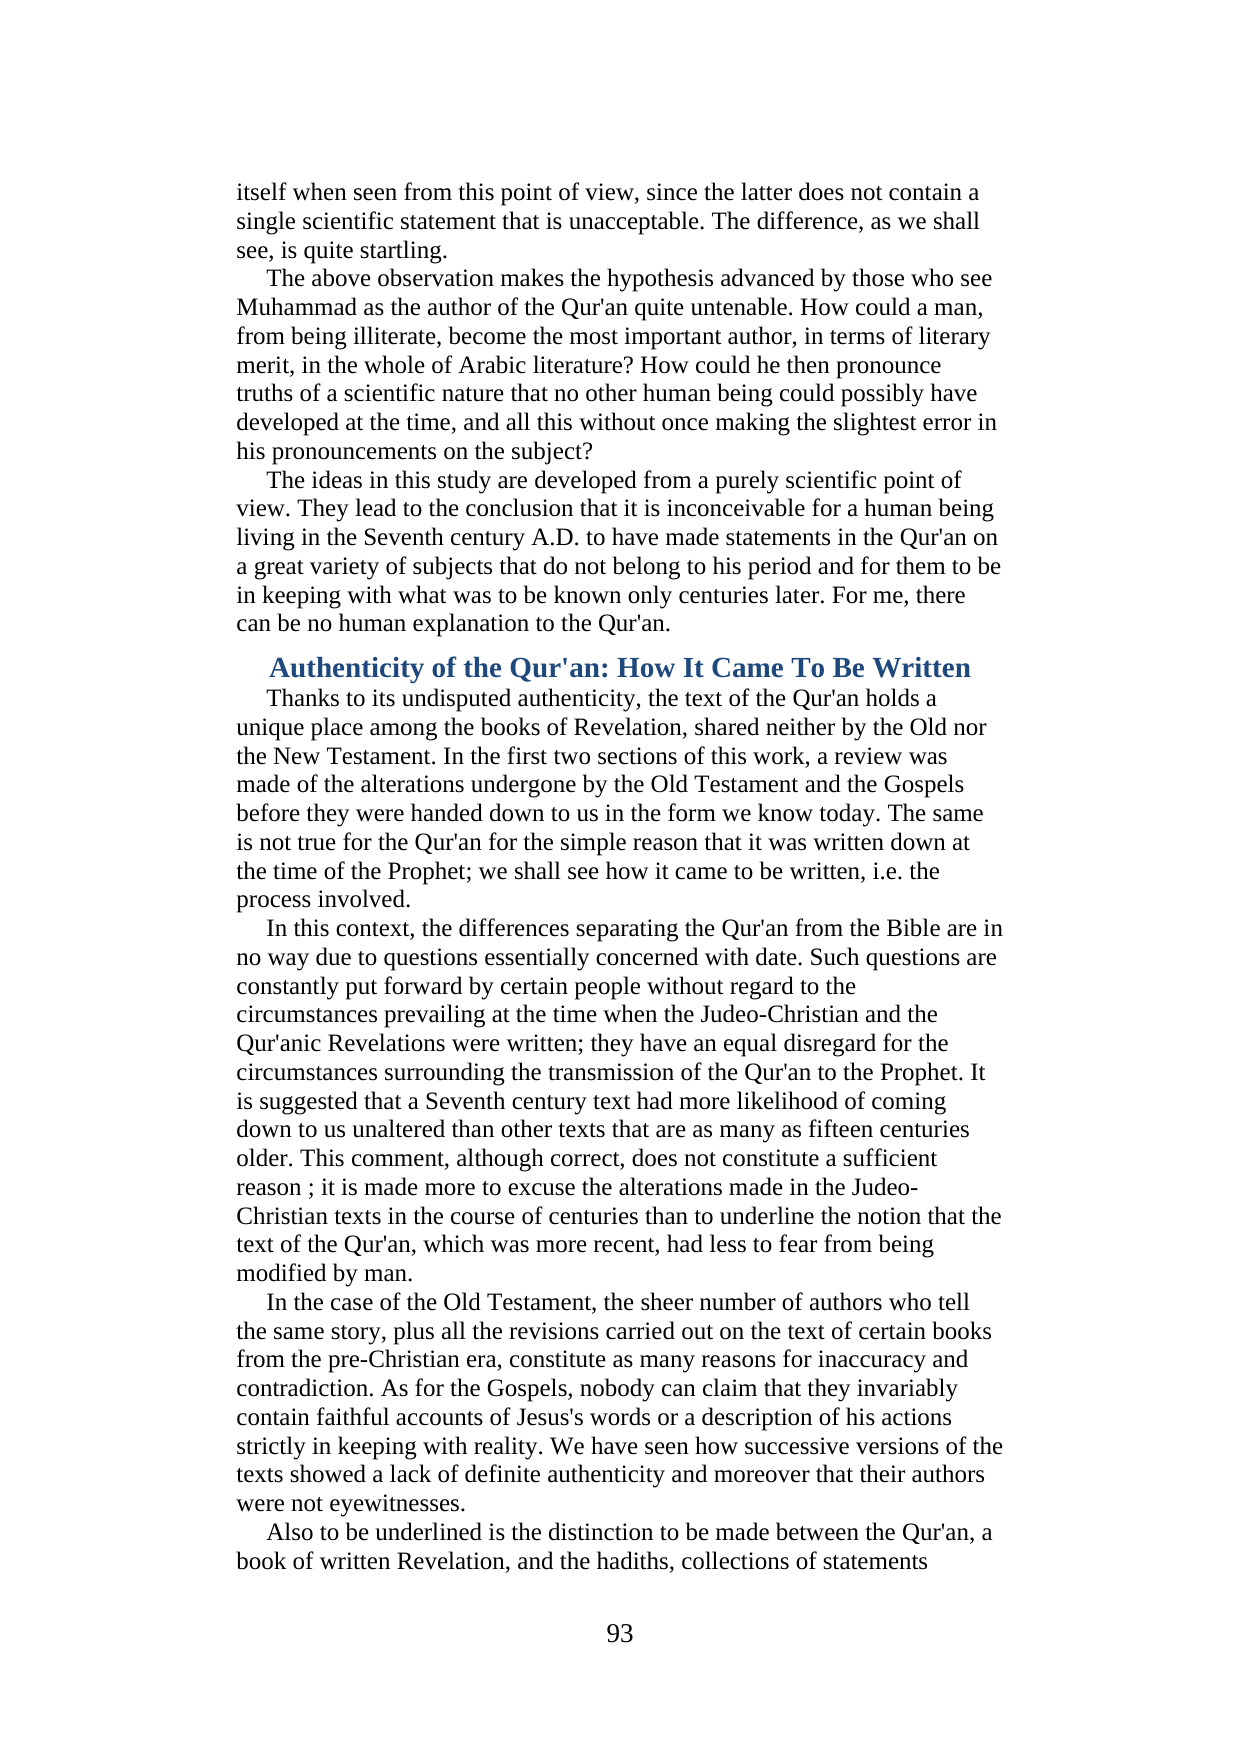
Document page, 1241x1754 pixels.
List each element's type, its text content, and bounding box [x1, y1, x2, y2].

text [236, 177, 1004, 263]
text Thanks to its undisputed authenticity, the text of the Qur'an holds a unique place among the books of Revelation, shared neither by the Old nor the New Testament. In the first two sections of this work, a review was made of the alterations undergone by the Old Testament and the Gospels before they were handed down to us in the form we know today. The same is not true for the Qur'an for the simple reason that it was written down at the time of the Prophet; we shall see how it came to be written, i.e. the process involved. [236, 683, 1004, 913]
subtitle Authenticity of the Qur'an: How It Came To Be Written [236, 650, 1004, 683]
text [236, 1517, 1004, 1574]
text In this context, the differences separating the Qur'an from the Bible are in no way due to questions essentially concerned with date. Such questions are constantly put forward by certain people without regard to the circumstances prevailing at the time when the Judeo-Christian and the Qur'anic Revelations were written; they have an equal disregard for the circumstances surrounding the transmission of the Qur'an to the Prophet. It is suggested that a Seventh century text had more likelihood of coming down to us unaltered than other texts that are as many as fifteen centuries older. This comment, although correct, does not constitute a sufficient reason ; it is made more to excuse the alterations made in the Judeo-Christian texts in the course of centuries than to underline the notion that the text of the Qur'an, which was more recent, had less to fear from being modified by man. [236, 913, 1004, 1287]
text In the case of the Old Testament, the sheer number of authors who tell the same story, plus all the revisions carried out on the text of certain books from the pre-Christian era, constitute as many reasons for inaccuracy and contradiction. As for the Gospels, nobody can claim that they invariably contain faithful accounts of Jesus's words or a description of his actions strictly in keeping with reality. We have seen how successive versions of the texts showed a lack of definite authenticity and moreover that their authors were not eyewitnesses. [236, 1287, 1004, 1517]
text The ideas in this study are developed from a purely scientific point of view. They lead to the conclusion that it is inconceivable for a human being living in the Seventh century A.D. to have made statements in the Qur'an on a great variety of subjects that do not belong to his period and for them to be in keeping with what was to be known only centuries later. For me, there can be no human explanation to the Qur'an. [236, 465, 1004, 637]
text The above observation makes the hypothesis advanced by those who see Muhammad as the author of the Qur'an quite untenable. How could a man, from being illiterate, become the most important author, in terms of literary merit, in the whole of Arabic literature? How could he then pronounce truths of a scientific nature that no other human being could possibly have developed at the time, and all this without once making the slightest error in his pronouncements on the subject? [236, 263, 1004, 465]
